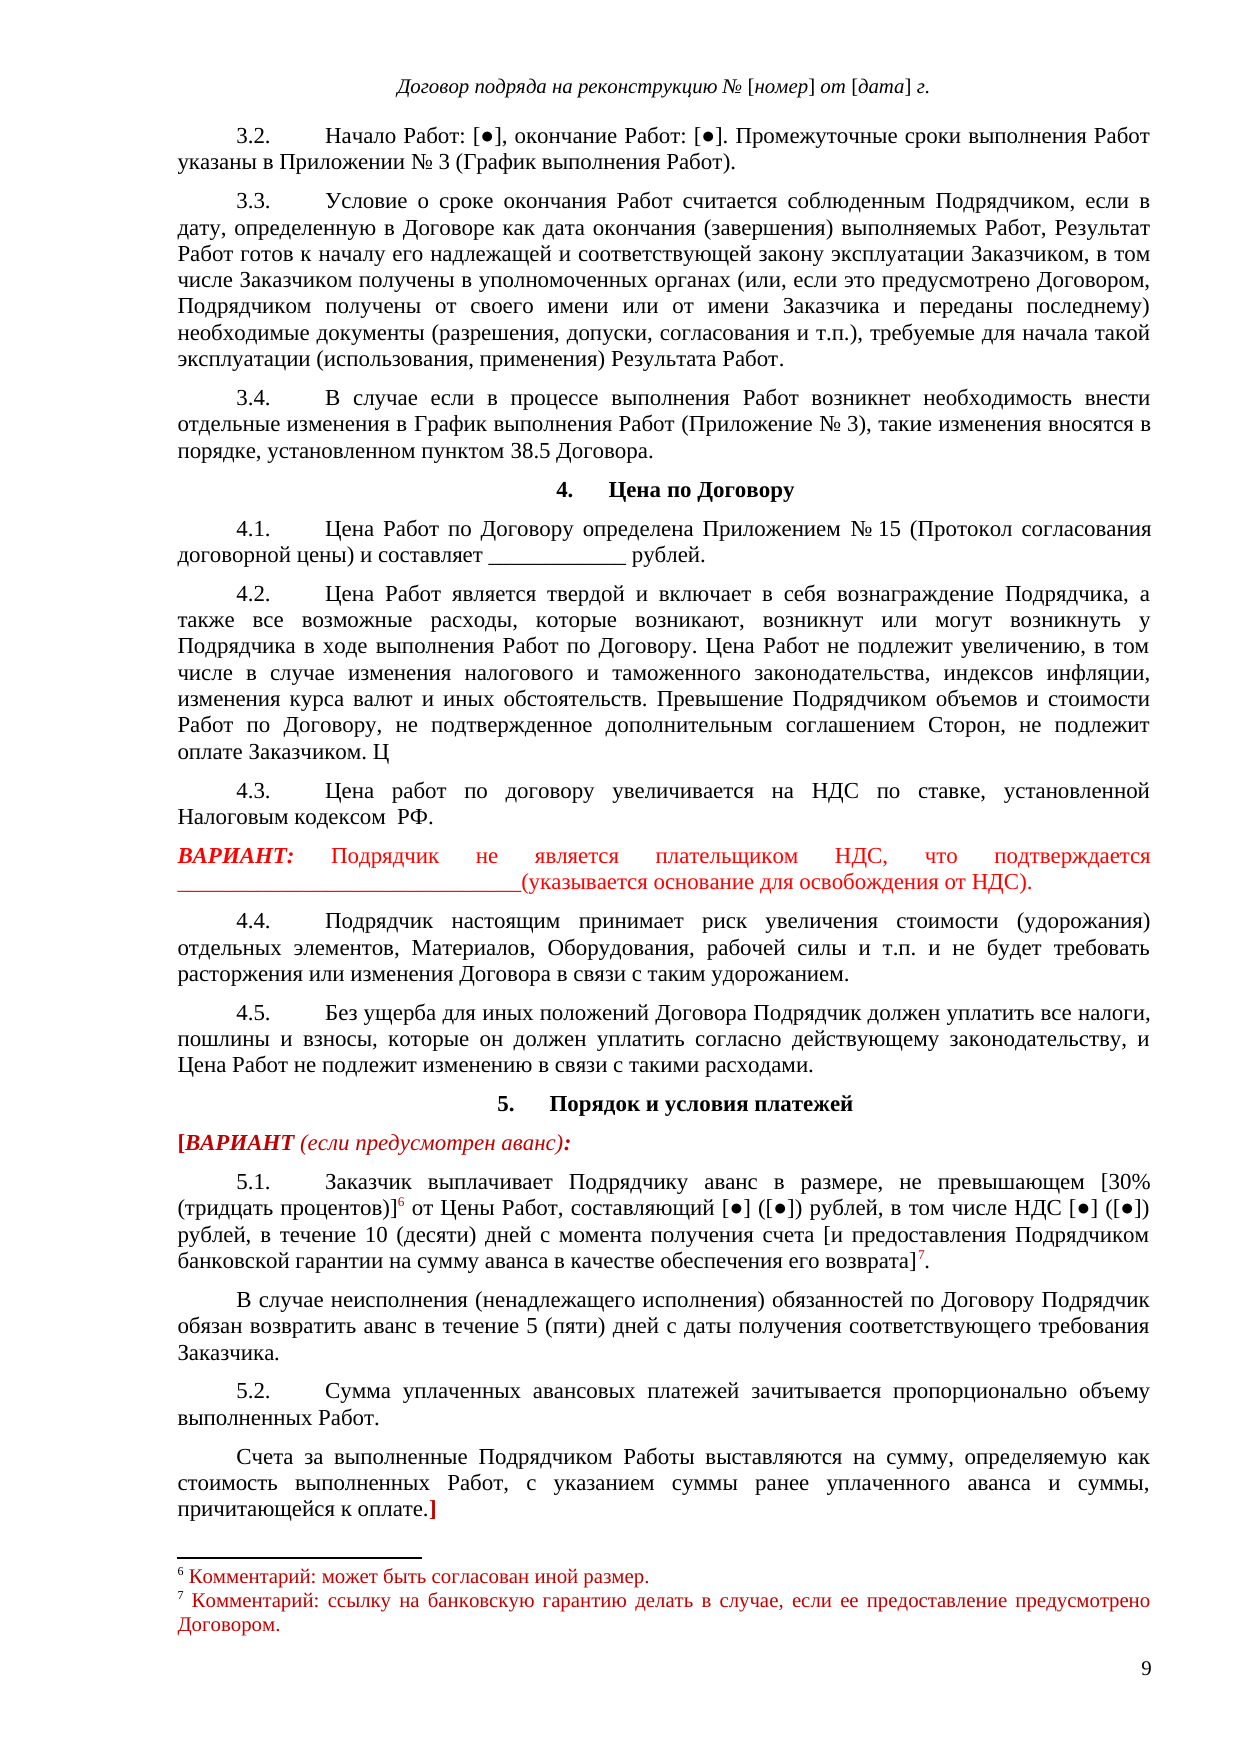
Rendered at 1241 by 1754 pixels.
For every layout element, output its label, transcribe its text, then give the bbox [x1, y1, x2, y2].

text В случае неисполнения (ненадлежащего исполнения) обязанностей по Договору Подрядчик обязан возвратить аванс в течение 5 (пяти) дней с даты получения соответствующего требования Заказчика. [177, 1286, 1152, 1365]
text Цена работ по договору увеличивается на НДС по ставке, установленной Налоговым кодексом РФ. [177, 777, 1152, 829]
text Сумма уплаченных авансовых платежей зачитывается пропорционально объему выполненных Работ. [177, 1377, 1152, 1430]
text Заказчик выплачивает Подрядчику аванс в размере, не превышающем [30% (тридцать процентов)] от Цены Работ, составляющий [●] ([●]) рублей, в том числе НДС [●] ([●]) рублей, в течение 10 (десяти) дней с момента получения счета [и предоставления Подрядчиком банковской гарантии на сумму аванса в качестве обеспечения его возврата]. [177, 1168, 1152, 1273]
text Без ущерба для иных положений Договора Подрядчик должен уплатить все налоги, пошлины и взносы, которые он должен уплатить согласно действующему законодательству, и Цена Работ не подлежит изменению в связи с такими расходами. [177, 999, 1152, 1078]
text Условие о сроке окончания Работ считается соблюденным Подрядчиком, если в дату, определенную в Договоре как дата окончания (завершения) выполняемых Работ, Результат Работ готов к началу его надлежащей и соответствующей закону эксплуатации Заказчиком, в том числе Заказчиком получены в уполномоченных органах (или, если это предусмотрено Договором, Подрядчиком получены от своего имени или от имени Заказчика и переданы последнему) необходимые документы (разрешения, допуски, согласования и т.п.), требуемые для начала такой эксплуатации (использования, применения) Результата Работ. [177, 187, 1152, 372]
list [ВАРИАНТ (если предусмотрен аванс): [177, 1129, 1152, 1156]
text Цена Работ является твердой и включает в себя вознаграждение Подрядчика, а также все возможные расходы, которые возникают, возникнут или могут возникнуть у Подрядчика в ходе выполнения Работ по Договору. Цена Работ не подлежит увеличению, в том числе в случае изменения налогового и таможенного законодательства, индексов инфляции, изменения курса валют и иных обстоятельств. Превышение Подрядчиком объемов и стоимости Работ по Договору, не подтвержденное дополнительным соглашением Сторон, не подлежит оплате Заказчиком. Ц [177, 580, 1152, 764]
text Счета за выполненные Подрядчиком Работы выставляются на сумму, определяемую как стоимость выполненных Работ, с указанием суммы ранее уплаченного аванса и суммы, причитающейся к оплате.] [177, 1443, 1152, 1522]
text Цена Работ по Договору определена Приложением № 15 (Протокол согласования договорной цены) и составляет ____________ рублей. [177, 514, 1152, 567]
list ВАРИАНТ: Подрядчик не является плательщиком НДС, что подтверждается ______________________________(указывается основание для освобождения от НДС). [177, 842, 1152, 895]
text Порядок и условия платежей [177, 1090, 1152, 1117]
text Подрядчик настоящим принимает риск увеличения стоимости (удорожания) отдельных элементов, Материалов, Оборудования, рабочей силы и т.п. и не будет требовать расторжения или изменения Договора в связи с таким удорожанием. [177, 907, 1152, 986]
text Цена по Договору [177, 476, 1152, 502]
